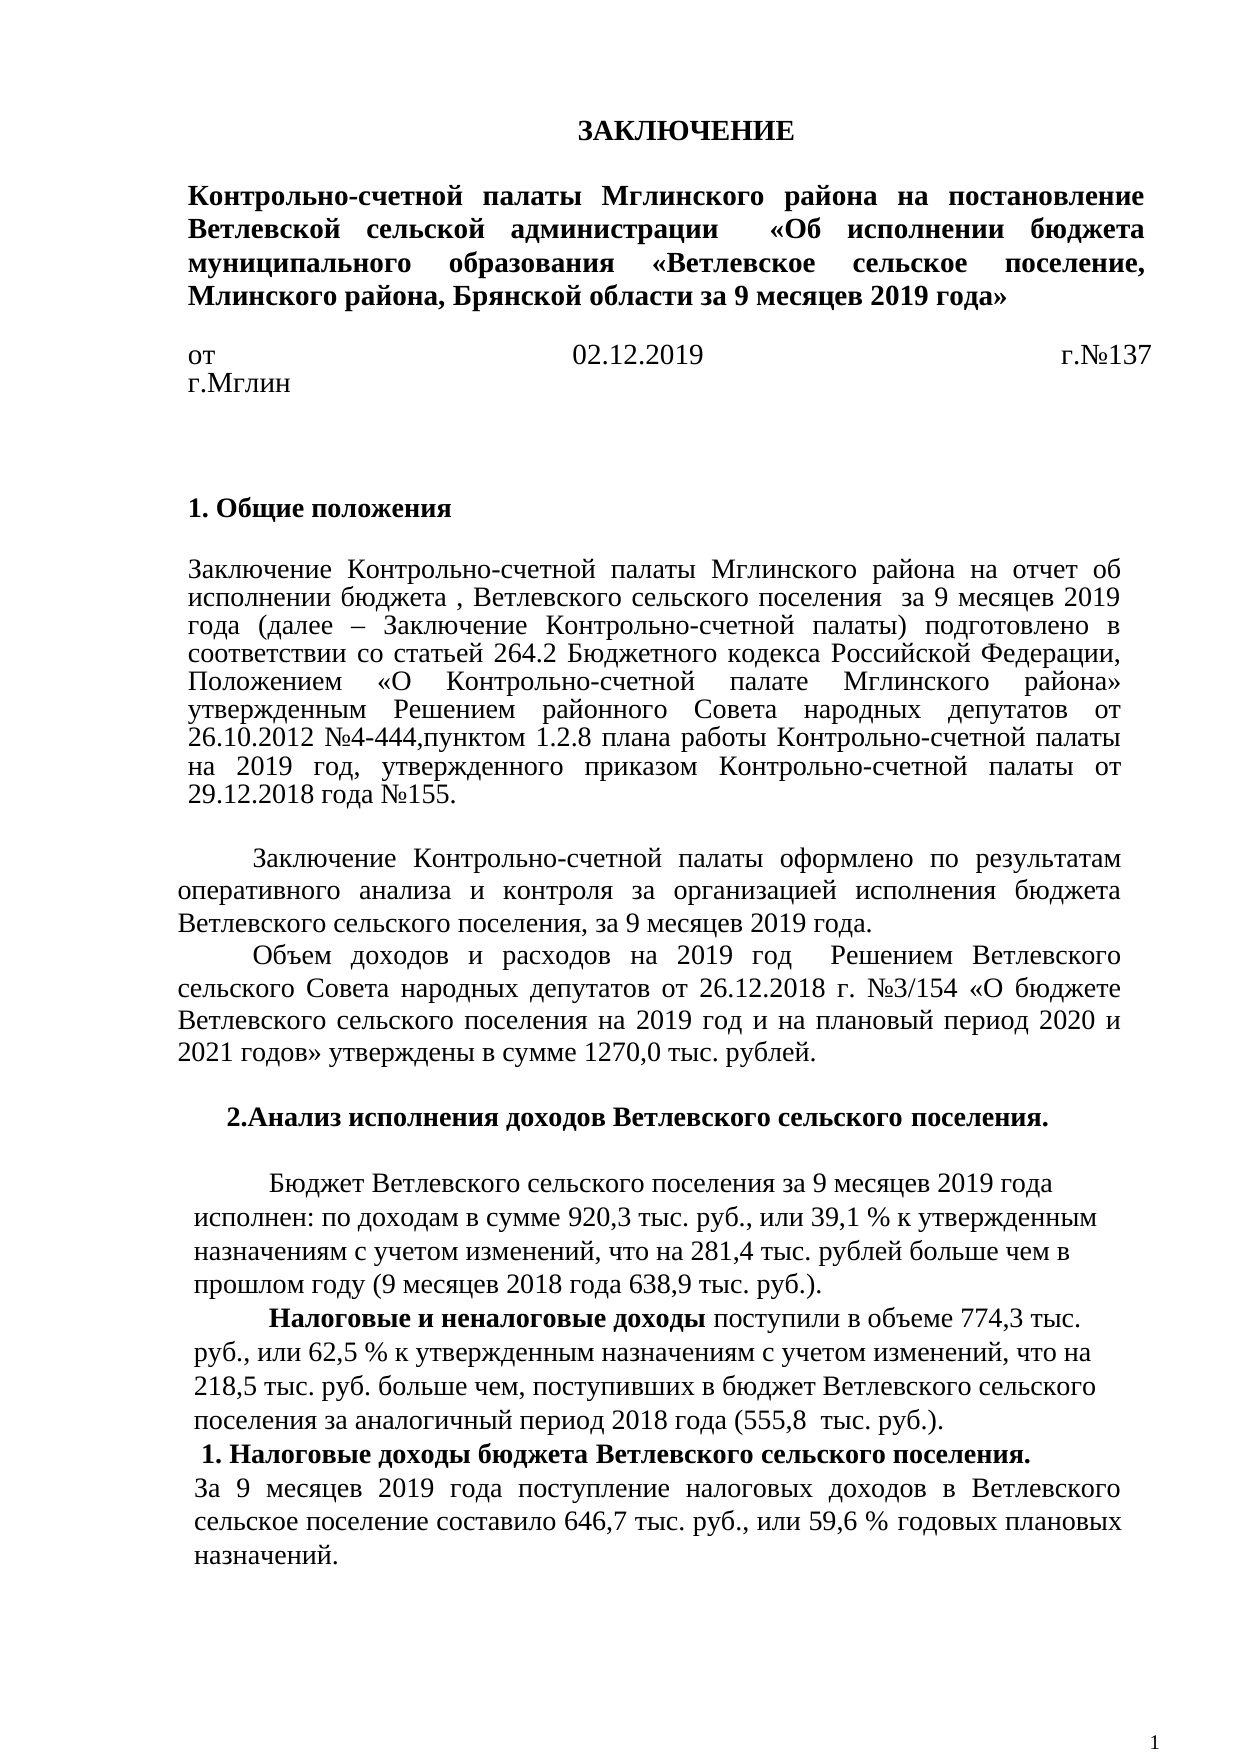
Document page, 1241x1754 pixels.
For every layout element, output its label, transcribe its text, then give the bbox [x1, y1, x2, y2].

text 1. Налоговые доходы бюджета Ветлевского сельского поселения. [194, 1437, 1145, 1470]
text 2.Анализ исполнения доходов Ветлевского сельского поселения. [177, 1100, 1122, 1133]
text Бюджет Ветлевского сельского поселения за 9 месяцев 2019 года исполнен: по доходам в сумме 920,3 тыс. руб., или 39,1 % к утвержденным назначениям с учетом изменений, что на 281,4 тыс. рублей больше чем в прошлом году (9 месяцев 2018 года 638,9 тыс. руб.). [194, 1165, 1122, 1301]
text 1. Общие положения [188, 495, 1122, 523]
text Налоговые и неналоговые доходы поступили в объеме 774,3 тыс. руб., или 62,5 % к утвержденным назначениям с учетом изменений, что на 218,5 тыс. руб. больше чем, поступивших в бюджет Ветлевского сельского поселения за аналогичный период 2018 года (555,8 тыс. руб.). [194, 1301, 1122, 1437]
text Заключение Контрольно-счетной палаты оформлено по результатам оперативного анализа и контроля за организацией исполнения бюджета Ветлевского сельского поселения, за 9 месяцев 2019 года. [177, 841, 1122, 938]
text от 02.12.2019 г.№137 г.Мглин [188, 342, 1152, 398]
text За 9 месяцев 2019 года поступление налоговых доходов в Ветлевского сельское поселение составило 646,7 тыс. руб., или 59,6 % годовых плановых назначений. [194, 1470, 1122, 1571]
text ЗАКЛЮЧЕНИЕ [577, 118, 1152, 146]
text Объем доходов и расходов на 2019 год Решением Ветлевского сельского Совета народных депутатов от г. №3/154 «О бюджете Ветлевского сельского поселения на 2019 год и на плановый период 2020 и 2021 годов» утверждены в сумме 1270,0 тыс. рублей. [177, 938, 1122, 1068]
text Заключение Контрольно-счетной палаты Мглинского района на отчет об исполнении бюджета , Ветлевского сельского поселения за 9 месяцев 2019 года (далее – Заключение Контрольно-счетной палаты) подготовлено в соответствии со статьей 264.2 Бюджетного кодекса Российской Федерации, Положением «О Контрольно-счетной палате Мглинского района» утвержденным Решением районного Совета народных депутатов от №4-444,пунктом 1.2.8 плана работы Контрольно-счетной палаты на 2019 год, утвержденного приказом Контрольно-счетной палаты от года №155. [188, 556, 1122, 809]
text Контрольно-счетной палаты Мглинского района на постановление Ветлевской сельской администрации «Об исполнении бюджета муниципального образования «Ветлевское сельское поселение, Млинского района, Брянской области за 9 месяцев 2019 года» [188, 178, 1145, 312]
